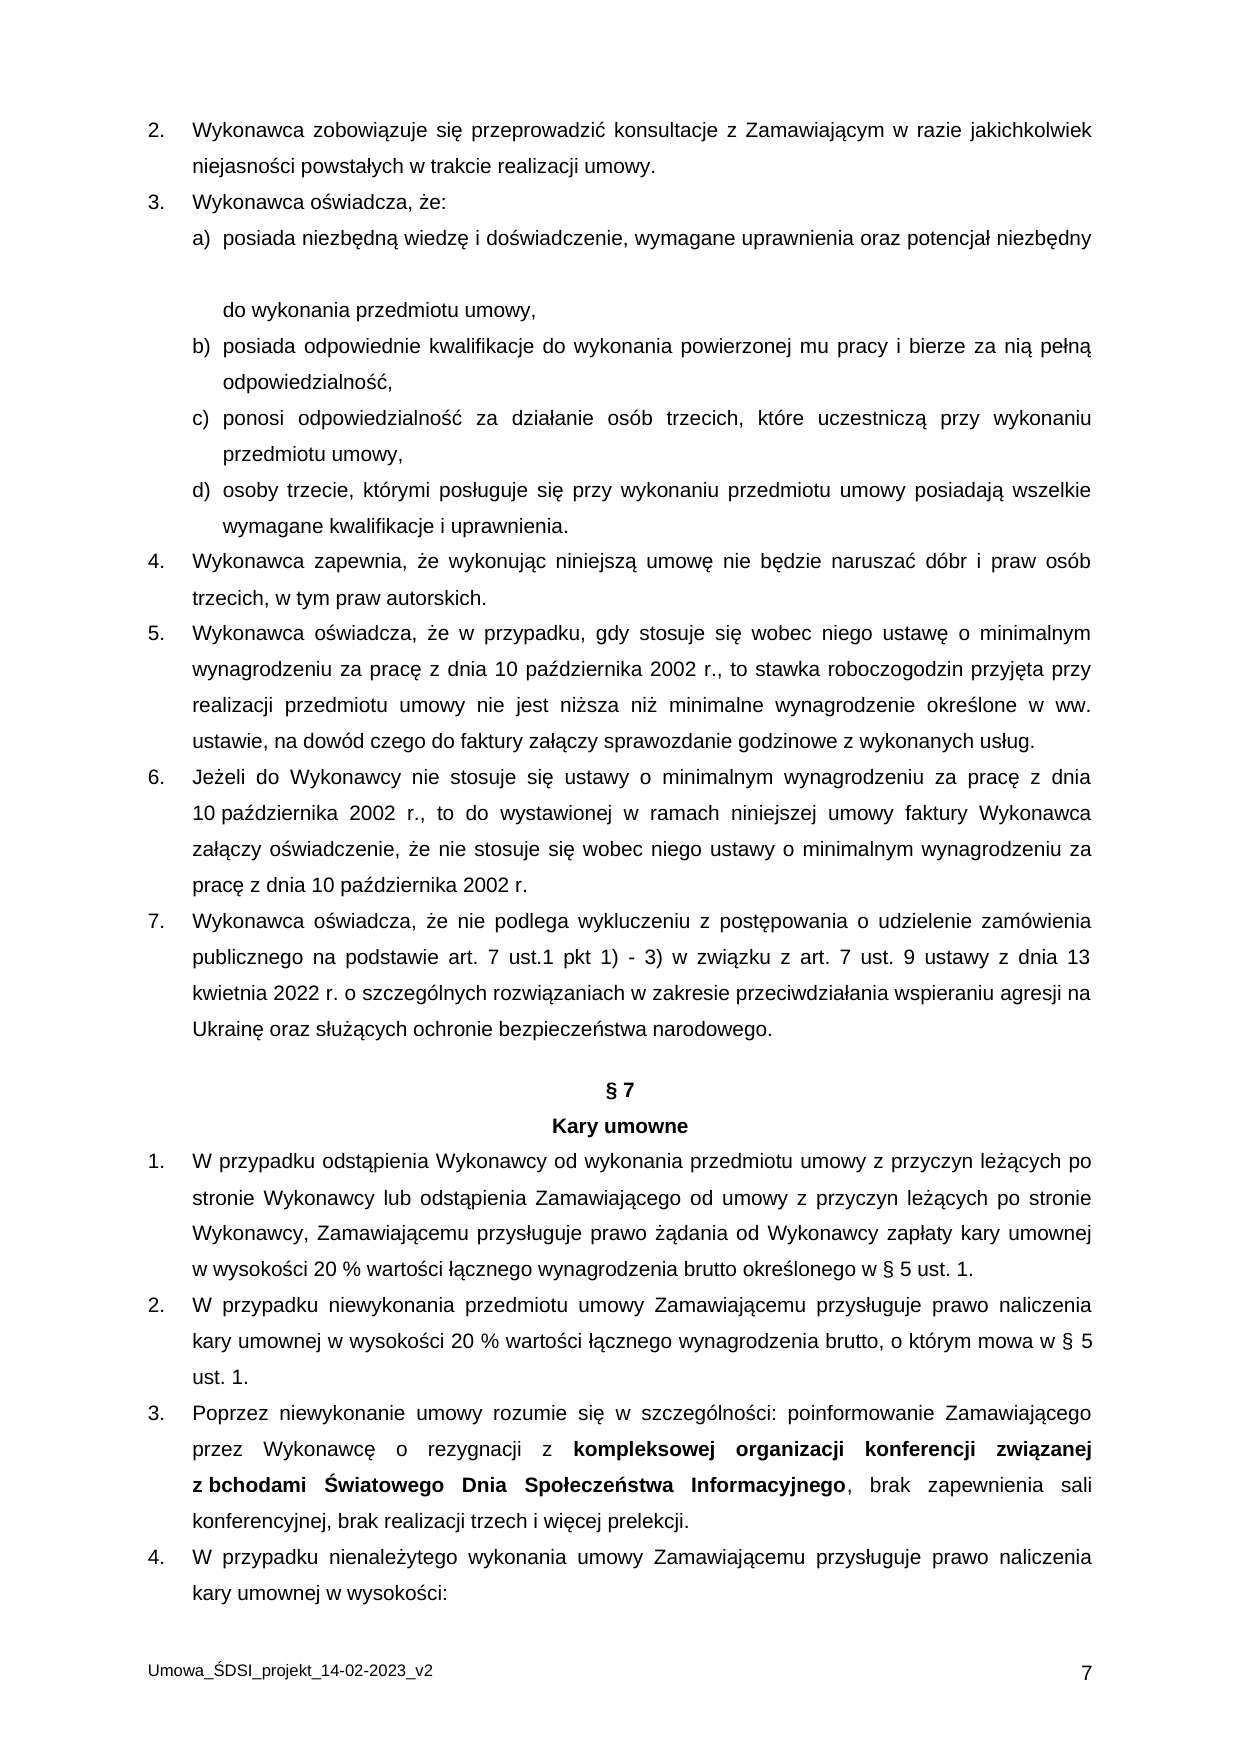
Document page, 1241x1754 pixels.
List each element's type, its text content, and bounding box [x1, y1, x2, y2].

list posiada niezbędną wiedzę i doświadczenie, wymagane uprawnienia oraz potencjał niezbędny do wykonania przedmiotu umowy, [192, 226, 1092, 322]
list W przypadku nienależytego wykonania umowy Zamawiającemu przysługuje prawo naliczenia kary umownej w wysokości: [148, 1545, 1092, 1604]
list Poprzez niewykonanie umowy rozumie się w szczególności: poinformowanie Zamawiającego przez Wykonawcę o rezygnacji z kompleksowej organizacji konferencji związanej z bchodami Światowego Dnia Społeczeństwa Informacyjnego, brak zapewnienia sali konferencyjnej, brak realizacji trzech i więcej prelekcji. [148, 1401, 1092, 1533]
list ponosi odpowiedzialność za działanie osób trzecich, które uczestniczą przy wykonaniu przedmiotu umowy, [192, 406, 1092, 466]
list Wykonawca zapewnia, że wykonując niniejszą umowę nie będzie naruszać dóbr i praw osób trzecich, w tym praw autorskich. [148, 549, 1092, 609]
list Wykonawca oświadcza, że w przypadku, gdy stosuje się wobec niego ustawę o minimalnym wynagrodzeniu za pracę z dnia 10 października 2002 r., to stawka roboczogodzin przyjęta przy realizacji przedmiotu umowy nie jest niższa niż minimalne wynagrodzenie określone w ww. ustawie, na dowód czego do faktury załączy sprawozdanie godzinowe z wykonanych usług. [148, 621, 1092, 753]
list Jeżeli do Wykonawcy nie stosuje się ustawy o minimalnym wynagrodzeniu za pracę z dnia 10 października 2002 r., to do wystawionej w ramach niniejszej umowy faktury Wykonawca załączy oświadczenie, że nie stosuje się wobec niego ustawy o minimalnym wynagrodzeniu za pracę z dnia 10 października 2002 r. [148, 765, 1092, 897]
list W przypadku odstąpienia Wykonawcy od wykonania przedmiotu umowy z przyczyn leżących po stronie Wykonawcy lub odstąpienia Zamawiającego od umowy z przyczyn leżących po stronie Wykonawcy, Zamawiającemu przysługuje prawo żądania od Wykonawcy zapłaty kary umownej w wysokości 20 % wartości łącznego wynagrodzenia brutto określonego w § 5 ust. 1. [148, 1149, 1092, 1281]
list W przypadku niewykonania przedmiotu umowy Zamawiającemu przysługuje prawo naliczenia kary umownej w wysokości 20 % wartości łącznego wynagrodzenia brutto, o którym mowa w § 5 ust. 1. [148, 1293, 1092, 1389]
text Kary umowne [148, 1113, 1092, 1137]
list osoby trzecie, którymi posługuje się przy wykonaniu przedmiotu umowy posiadają wszelkie wymagane kwalifikacje i uprawnienia. [192, 477, 1092, 537]
list posiada odpowiednie kwalifikacje do wykonania powierzonej mu pracy i bierze za nią pełną odpowiedzialność, [192, 334, 1092, 394]
text § 7 [148, 1077, 1092, 1101]
list Wykonawca zobowiązuje się przeprowadzić konsultacje z Zamawiającym w razie jakichkolwiek niejasności powstałych w trakcie realizacji umowy. [148, 118, 1092, 178]
list Wykonawca oświadcza, że nie podlega wykluczeniu z postępowania o udzielenie zamówienia publicznego na podstawie art. 7 ust.1 pkt 1) - 3) w związku z art. 7 ust. 9 ustawy z dnia 13 kwietnia 2022 r. o szczególnych rozwiązaniach w zakresie przeciwdziałania wspieraniu agresji na Ukrainę oraz służących ochronie bezpieczeństwa narodowego. [148, 909, 1092, 1041]
list Wykonawca oświadcza, że: [148, 190, 1092, 214]
